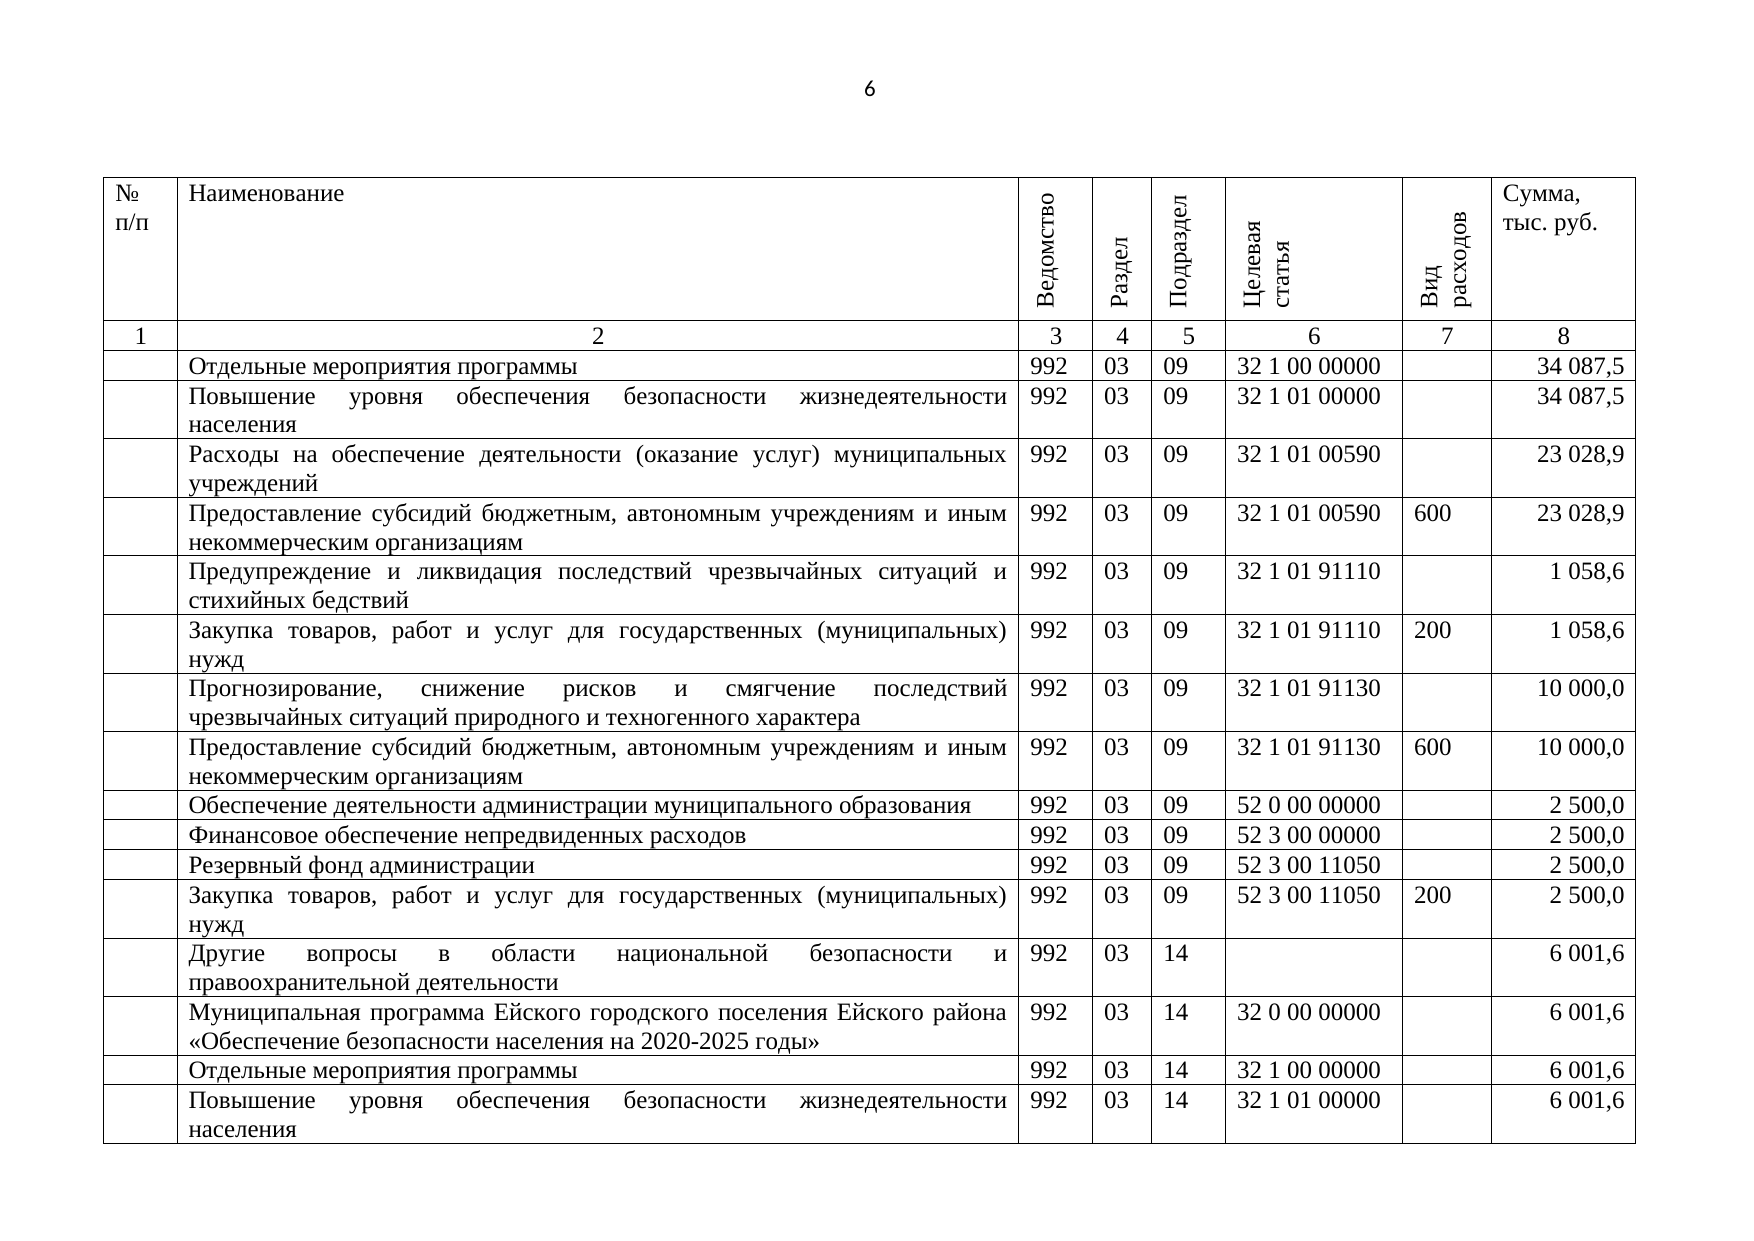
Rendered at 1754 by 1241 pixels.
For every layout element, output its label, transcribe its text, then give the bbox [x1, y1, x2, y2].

table_cell 992 [1019, 615, 1092, 672]
table_cell 09 [1152, 498, 1225, 555]
table_cell 23 028,9 [1492, 498, 1635, 555]
table_cell 03 [1093, 820, 1151, 849]
table_cell [104, 498, 177, 555]
table_cell Муниципальная программа Ейского городского поселения Ейского района «Обеспечение безопасности населения на 2020-2025 годы» [178, 997, 1018, 1054]
table_cell 32 1 00 00000 [1226, 351, 1402, 380]
table_header № п/п [104, 178, 177, 320]
table_cell 992 [1019, 820, 1092, 849]
table_cell [104, 556, 177, 614]
table_cell 32 1 01 91110 [1226, 615, 1402, 672]
table_cell Закупка товаров, работ и услуг для государственных (муниципальных) нужд [178, 615, 1018, 672]
table_cell Предоставление субсидий бюджетным, автономным учреждениям и иным некоммерческим организациям [178, 498, 1018, 555]
table_cell 992 [1019, 1056, 1092, 1084]
table_cell [1403, 820, 1491, 849]
table_cell 03 [1093, 615, 1151, 672]
table_cell 600 [1403, 498, 1491, 555]
table_cell 52 0 00 00000 [1226, 791, 1402, 819]
table_cell Другие вопросы в области национальной безопасности и правоохранительной деятельности [178, 939, 1018, 996]
table_cell 09 [1152, 381, 1225, 438]
table_cell [1226, 939, 1402, 996]
table_header Подраздел [1152, 178, 1225, 320]
table_cell 10 000,0 [1492, 674, 1635, 731]
table_cell 09 [1152, 556, 1225, 614]
table_cell 992 [1019, 381, 1092, 438]
table_cell 992 [1019, 439, 1092, 497]
table_cell Финансовое обеспечение непредвиденных расходов [178, 820, 1018, 849]
table_cell [104, 615, 177, 672]
table_cell 03 [1093, 791, 1151, 819]
table_cell 03 [1093, 674, 1151, 731]
table_cell 200 [1403, 615, 1491, 672]
table_cell 03 [1093, 732, 1151, 789]
table_cell 8 [1492, 321, 1635, 350]
table_cell [104, 939, 177, 996]
table_cell 03 [1093, 381, 1151, 438]
table_cell 32 1 01 00590 [1226, 498, 1402, 555]
table_cell 2 500,0 [1492, 820, 1635, 849]
table_cell [1403, 850, 1491, 879]
table_cell 32 1 01 91130 [1226, 732, 1402, 789]
table_cell 14 [1152, 939, 1225, 996]
table_cell 09 [1152, 820, 1225, 849]
table_cell 09 [1152, 880, 1225, 937]
table_cell 992 [1019, 939, 1092, 996]
table_cell 1 058,6 [1492, 615, 1635, 672]
table_cell [104, 351, 177, 380]
table_cell [1403, 939, 1491, 996]
table_cell 09 [1152, 615, 1225, 672]
table_cell 600 [1403, 732, 1491, 789]
table_cell [104, 732, 177, 789]
table_cell 03 [1093, 1056, 1151, 1084]
table_cell 6 [1226, 321, 1402, 350]
table_cell [104, 1085, 177, 1143]
table_cell 200 [1403, 880, 1491, 937]
table_cell 992 [1019, 791, 1092, 819]
table_cell 03 [1093, 939, 1151, 996]
table_cell 992 [1019, 850, 1092, 879]
table_header Раздел [1093, 178, 1151, 320]
table_cell 09 [1152, 732, 1225, 789]
table_cell [1403, 997, 1491, 1054]
table_header Целевая статья [1226, 178, 1402, 320]
table_cell 03 [1093, 997, 1151, 1054]
table_cell Предоставление субсидий бюджетным, автономным учреждениям и иным некоммерческим организациям [178, 732, 1018, 789]
table_cell 3 [1019, 321, 1092, 350]
table_cell 34 087,5 [1492, 381, 1635, 438]
table_header Наименование [178, 178, 1018, 320]
table_cell [104, 997, 177, 1054]
table_cell Прогнозирование, снижение рисков и смягчение последствий чрезвычайных ситуаций природного и техногенного характера [178, 674, 1018, 731]
table_cell 6 001,6 [1492, 939, 1635, 996]
table_cell 32 0 00 00000 [1226, 997, 1402, 1054]
table_cell [1403, 439, 1491, 497]
table_cell 09 [1152, 850, 1225, 879]
table_cell 03 [1093, 498, 1151, 555]
table_cell Предупреждение и ликвидация последствий чрезвычайных ситуаций и стихийных бедствий [178, 556, 1018, 614]
table_cell 7 [1403, 321, 1491, 350]
table_cell 03 [1093, 880, 1151, 937]
table_header Вид расходов [1403, 178, 1491, 320]
table_cell 2 500,0 [1492, 791, 1635, 819]
table_cell 992 [1019, 732, 1092, 789]
table_cell 03 [1093, 1085, 1151, 1143]
table_cell 4 [1093, 321, 1151, 350]
table_cell 23 028,9 [1492, 439, 1635, 497]
table_cell 09 [1152, 674, 1225, 731]
table_cell Повышение уровня обеспечения безопасности жизнедеятельности населения [178, 381, 1018, 438]
table_cell [1403, 381, 1491, 438]
table_cell Отдельные мероприятия программы [178, 351, 1018, 380]
table_cell 2 500,0 [1492, 850, 1635, 879]
table_cell 03 [1093, 439, 1151, 497]
table_cell 10 000,0 [1492, 732, 1635, 789]
table_cell 6 001,6 [1492, 1056, 1635, 1084]
table_cell [104, 439, 177, 497]
table_cell 32 1 01 00000 [1226, 381, 1402, 438]
table_cell [104, 381, 177, 438]
table_cell 6 001,6 [1492, 1085, 1635, 1143]
table_cell 09 [1152, 439, 1225, 497]
table_cell Расходы на обеспечение деятельности (оказание услуг) муниципальных учреждений [178, 439, 1018, 497]
table_cell [1403, 791, 1491, 819]
table_cell 52 3 00 11050 [1226, 850, 1402, 879]
table_cell 992 [1019, 556, 1092, 614]
table_cell 09 [1152, 351, 1225, 380]
table_cell 09 [1152, 791, 1225, 819]
table_cell 14 [1152, 1085, 1225, 1143]
table_cell [104, 791, 177, 819]
table_cell [1403, 351, 1491, 380]
table_header Сумма, тыс. руб. [1492, 178, 1635, 320]
table_cell Резервный фонд администрации [178, 850, 1018, 879]
table_cell 32 1 01 91130 [1226, 674, 1402, 731]
table_cell [1403, 1056, 1491, 1084]
table_cell [104, 850, 177, 879]
table_cell [1403, 556, 1491, 614]
table_cell 32 1 01 91110 [1226, 556, 1402, 614]
table_cell 1 [104, 321, 177, 350]
table_cell 992 [1019, 880, 1092, 937]
table_cell 32 1 01 00000 [1226, 1085, 1402, 1143]
table_cell 03 [1093, 556, 1151, 614]
table_cell 992 [1019, 997, 1092, 1054]
table_cell 992 [1019, 1085, 1092, 1143]
table_cell [1403, 674, 1491, 731]
table_cell [1403, 1085, 1491, 1143]
table_cell 03 [1093, 351, 1151, 380]
table_cell Закупка товаров, работ и услуг для государственных (муниципальных) нужд [178, 880, 1018, 937]
table_cell 52 3 00 00000 [1226, 820, 1402, 849]
table_cell Обеспечение деятельности администрации муниципального образования [178, 791, 1018, 819]
table_cell 6 001,6 [1492, 997, 1635, 1054]
table_cell 992 [1019, 674, 1092, 731]
table_cell 32 1 01 00590 [1226, 439, 1402, 497]
table_cell 2 [178, 321, 1018, 350]
table_cell Повышение уровня обеспечения безопасности жизнедеятельности населения [178, 1085, 1018, 1143]
table_cell 52 3 00 11050 [1226, 880, 1402, 937]
table_cell Отдельные мероприятия программы [178, 1056, 1018, 1084]
table_cell [104, 1056, 177, 1084]
table_cell 992 [1019, 498, 1092, 555]
table_cell 14 [1152, 997, 1225, 1054]
table_cell 32 1 00 00000 [1226, 1056, 1402, 1084]
table_cell [104, 880, 177, 937]
table_cell [104, 674, 177, 731]
table_header Ведомство [1019, 178, 1092, 320]
table_cell 34 087,5 [1492, 351, 1635, 380]
table_cell 5 [1152, 321, 1225, 350]
table_cell 2 500,0 [1492, 880, 1635, 937]
table_cell 03 [1093, 850, 1151, 879]
table_cell 992 [1019, 351, 1092, 380]
table_cell 1 058,6 [1492, 556, 1635, 614]
table_cell [104, 820, 177, 849]
table_cell 14 [1152, 1056, 1225, 1084]
